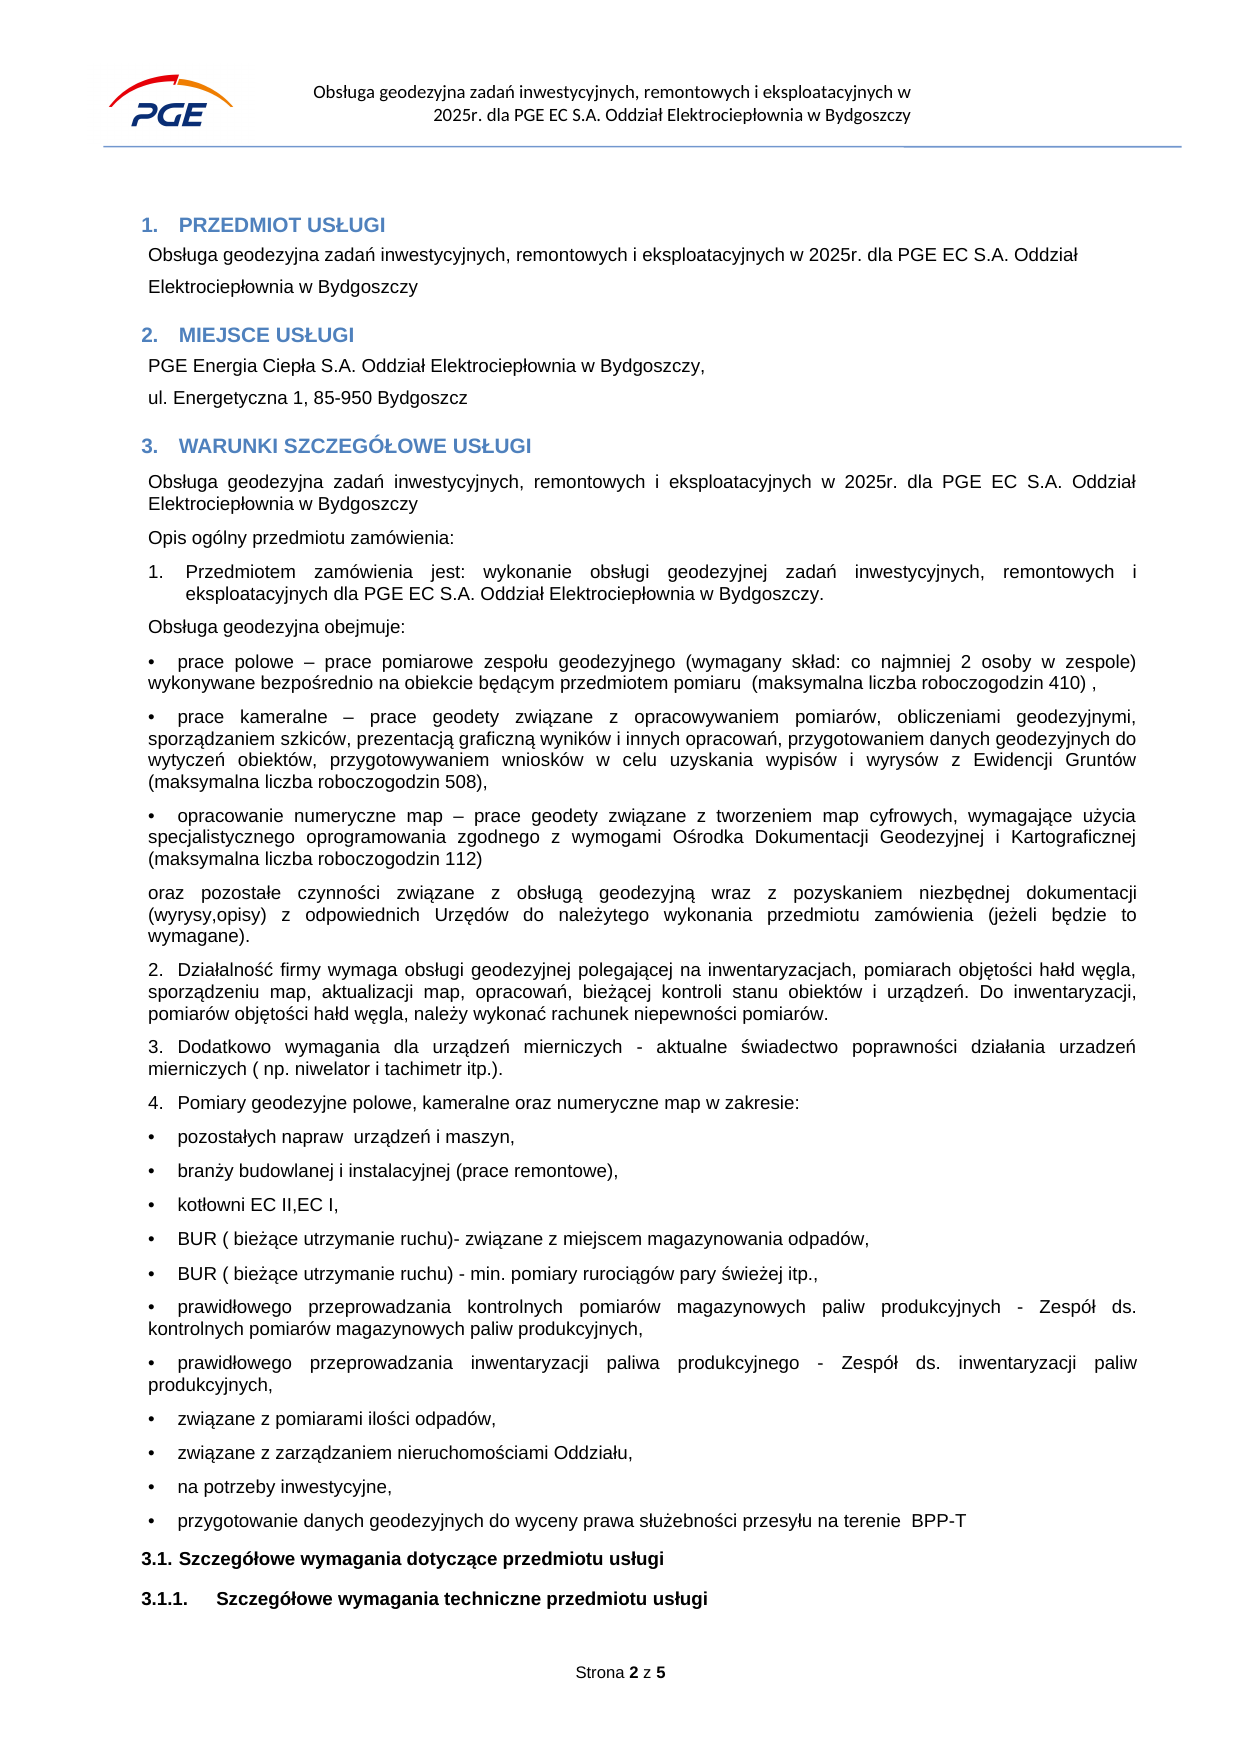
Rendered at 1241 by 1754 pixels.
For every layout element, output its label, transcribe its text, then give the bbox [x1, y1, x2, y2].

text Obsługa geodezyjna zadań inwestycyjnych, remontowych i eksploatacyjnych w 2025r. dla PGE EC S.A. Oddział Elektrociepłownia w Bydgoszczy [148, 471, 1137, 514]
text MIEJSCE USŁUGI [141, 321, 1137, 348]
text • na potrzeby inwestycyjne, [148, 1476, 1137, 1497]
picture [87, 63, 255, 144]
text ul. Energetyczna 1, 85-950 Bydgoszcz [148, 387, 1137, 408]
text • prace kameralne – prace geodety związane z opracowywaniem pomiarów, obliczeniami geodezyjnymi, sporządzaniem szkiców, prezentacją graficzną wyników i innych opracowań, przygotowaniem danych geodezyjnych do wytyczeń obiektów, przygotowywaniem wniosków w celu uzyskania wypisów i wyrysów z Ewidencji Gruntów (maksymalna liczba roboczogodzin 508), [148, 706, 1137, 792]
text WARUNKI SZCZEGÓŁOWE USŁUGI [141, 431, 1137, 458]
text • BUR ( bieżące utrzymanie ruchu) - min. pomiary rurociągów pary świeżej itp., [148, 1262, 1137, 1284]
text Szczegółowe wymagania dotyczące przedmiotu usługi [141, 1544, 1137, 1571]
text oraz pozostałe czynności związane z obsługą geodezyjną wraz z pozyskaniem niezbędnej dokumentacji (wyrysy,opisy) z odpowiednich Urzędów do należytego wykonania przedmiotu zamówienia (jeżeli będzie to wymagane). [148, 882, 1137, 947]
text • opracowanie numeryczne map – prace geodety związane z tworzeniem map cyfrowych, wymagające użycia specjalistycznego oprogramowania zgodnego z wymogami Ośrodka Dokumentacji Geodezyjnej i Kartograficznej (maksymalna liczba roboczogodzin 112) [148, 805, 1137, 869]
text Obsługa geodezyjna zadań inwestycyjnych, remontowych i eksploatacyjnych w 2025r. dla PGE EC S.A. Oddział Elektrociepłownia w Bydgoszczy [148, 244, 1137, 298]
text • przygotowanie danych geodezyjnych do wyceny prawa służebności przesyłu na terenie BPP-T [148, 1510, 1137, 1531]
text • BUR ( bieżące utrzymanie ruchu)- związane z miejscem magazynowania odpadów, [148, 1228, 1137, 1250]
text • pozostałych napraw urządzeń i maszyn, [148, 1126, 1137, 1148]
text • prace polowe – prace pomiarowe zespołu geodezyjnego (wymagany skład: co najmniej 2 osoby w zespole) wykonywane bezpośrednio na obiekcie będącym przedmiotem pomiaru (maksymalna liczba roboczogodzin 410) , [148, 650, 1137, 693]
text 3. Dodatkowo wymagania dla urządzeń mierniczych - aktualne świadectwo poprawności działania urzadzeń mierniczych ( np. niwelator i tachimetr itp.). [148, 1036, 1137, 1079]
text • związane z pomiarami ilości odpadów, [148, 1408, 1137, 1429]
text Obsługa geodezyjna obejmuje: [148, 616, 1137, 638]
text • branży budowlanej i instalacyjnej (prace remontowe), [148, 1160, 1137, 1182]
list Przedmiotem zamówienia jest: wykonanie obsługi geodezyjnej zadań inwestycyjnych, remontowych i eksploatacyjnych dla PGE EC S.A. Oddział Elektrociepłownia w Bydgoszczy. [148, 561, 1137, 604]
text Szczegółowe wymagania techniczne przedmiotu usługi [141, 1583, 1137, 1611]
text • związane z zarządzaniem nieruchomościami Oddziału, [148, 1442, 1137, 1463]
text PRZEDMIOT USŁUGI [141, 211, 1137, 238]
text • prawidłowego przeprowadzania inwentaryzacji paliwa produkcyjnego - Zespół ds. inwentaryzacji paliw produkcyjnych, [148, 1352, 1137, 1395]
text Opis ogólny przedmiotu zamówienia: [148, 527, 1137, 548]
text 4. Pomiary geodezyjne polowe, kameralne oraz numeryczne map w zakresie: [148, 1092, 1137, 1113]
text • prawidłowego przeprowadzania kontrolnych pomiarów magazynowych paliw produkcyjnych - Zespół ds. kontrolnych pomiarów magazynowych paliw produkcyjnych, [148, 1296, 1137, 1339]
text • kotłowni EC II,EC I, [148, 1194, 1137, 1216]
text PGE Energia Ciepła S.A. Oddział Elektrociepłownia w Bydgoszczy, [148, 354, 1137, 376]
text 2. Działalność firmy wymaga obsługi geodezyjnej polegającej na inwentaryzacjach, pomiarach objętości hałd węgla, sporządzeniu map, aktualizacji map, opracowań, bieżącej kontroli stanu obiektów i urządzeń. Do inwentaryzacji, pomiarów objętości hałd węgla, należy wykonać rachunek niepewności pomiarów. [148, 959, 1137, 1024]
